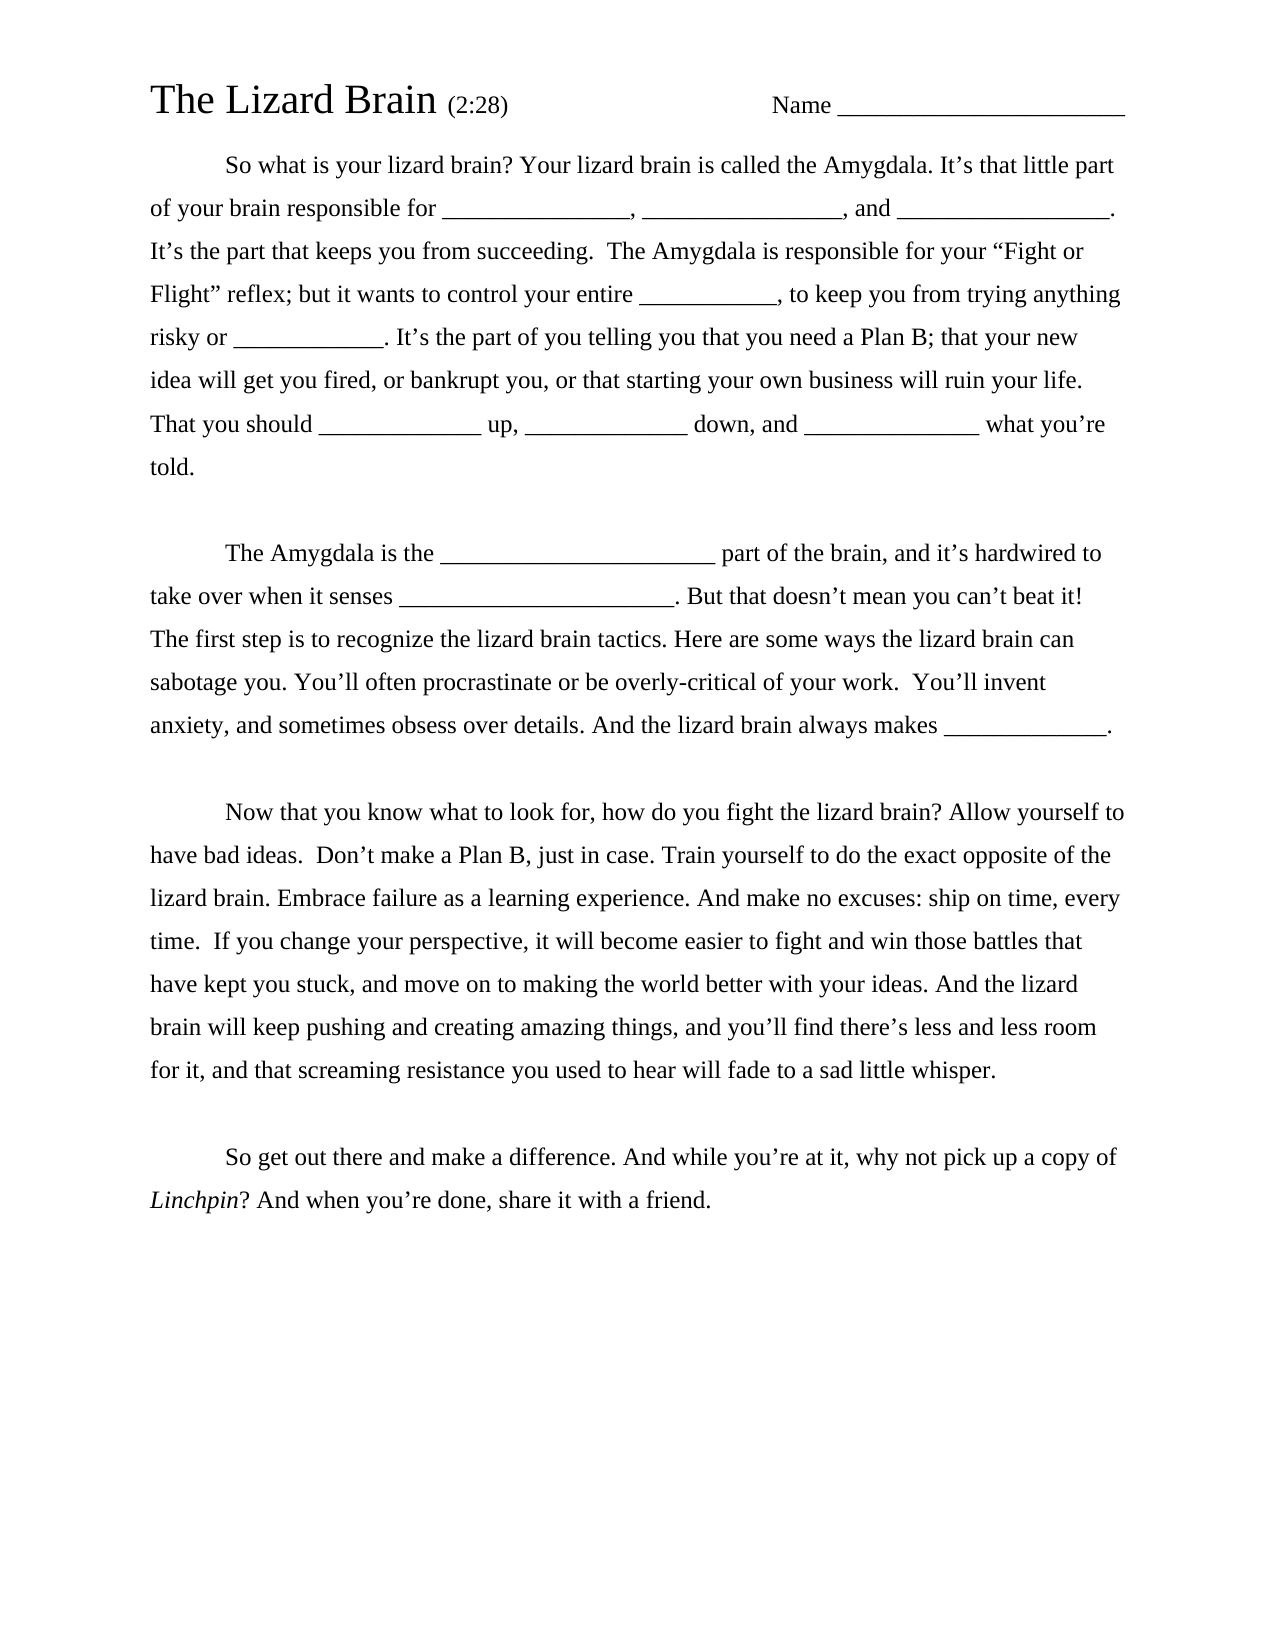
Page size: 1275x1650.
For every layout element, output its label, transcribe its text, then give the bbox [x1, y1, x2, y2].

text The Amygdala is the ______________________ part of the brain, and it’s hardwired to take over when it senses ______________________. But that doesn’t mean you can’t beat it! The first step is to recognize the lizard brain tactics. Here are some ways the lizard brain can sabotage you. You’ll often procrastinate or be overly-critical of your work. You’ll invent anxiety, and sometimes obsess over details. And the lizard brain always makes _____________. [150, 538, 1125, 739]
text So what is your lizard brain? Your lizard brain is called the Amygdala. It’s that little part of your brain responsible for _______________, ________________, and _________________. It’s the part that keeps you from succeeding. The Amygdala is responsible for your “Fight or Flight” reflex; but it wants to control your entire ___________, to keep you from trying anything risky or ____________. It’s the part of you telling you that you need a Plan B; that your new idea will get you fired, or bankrupt you, or that starting your own business will ruin your life. That you should _____________ up, _____________ down, and ______________ what you’re told. [150, 150, 1125, 481]
text Now that you know what to look for, how do you fight the lizard brain? Allow yourself to have bad ideas. Don’t make a Plan B, just in case. Train yourself to do the exact opposite of the lizard brain. Embrace failure as a learning experience. And make no excuses: ship on time, every time. If you change your perspective, it will become easier to fight and win those battles that have kept you stuck, and move on to making the world better with your ideas. And the lizard brain will keep pushing and creating amazing things, and you’ll find there’s less and less room for it, and that screaming resistance you used to hear will fade to a sad little whisper. [150, 797, 1125, 1084]
text So get out there and make a difference. And while you’re at it, why not pick up a copy of Linchpin? And when you’re done, share it with a friend. [150, 1142, 1125, 1214]
